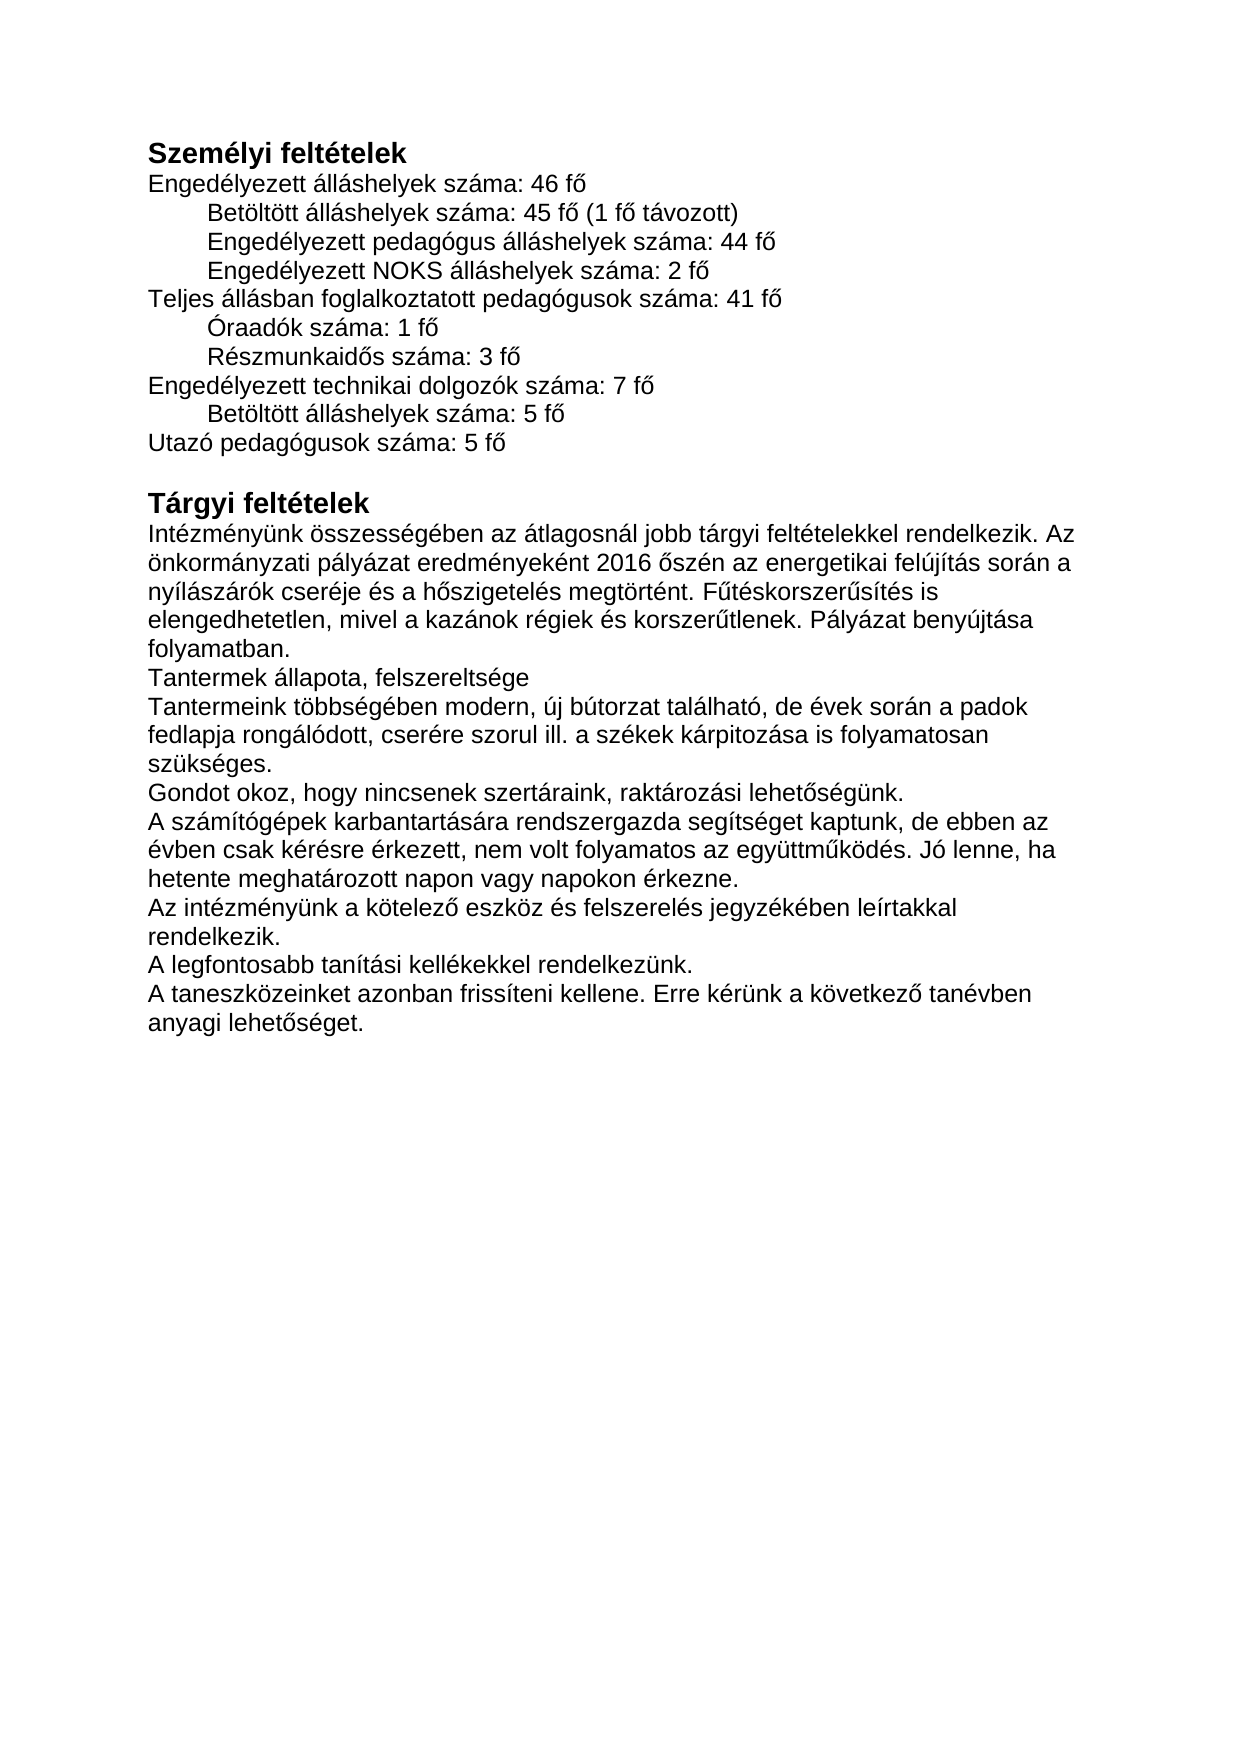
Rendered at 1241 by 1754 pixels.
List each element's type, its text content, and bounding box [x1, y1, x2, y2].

text Engedélyezett pedagógus álláshelyek száma: 44 fő [207, 227, 1092, 256]
text Engedélyezett NOKS álláshelyek száma: 2 fő [207, 256, 1092, 284]
text Tantermeink többségében modern, új bútorzat található, de évek során a padok fedlapja rongálódott, cserére szorul ill. a székek kárpitozása is folyamatosan szükséges. [148, 692, 1092, 778]
text Személyi feltételek [148, 136, 1092, 169]
text Tárgyi feltételek [148, 486, 1092, 519]
text Teljes állásban foglalkoztatott pedagógusok száma: 41 fő [148, 284, 1092, 313]
text Intézményünk összességében az átlagosnál jobb tárgyi feltételekkel rendelkezik. Az önkormányzati pályázat eredményeként 2016 őszén az energetikai felújítás során a nyílászárók cseréje és a hőszigetelés megtörtént. Fűtéskorszerűsítés is elengedhetetlen, mivel a kazánok régiek és korszerűtlenek. Pályázat benyújtása folyamatban. [148, 519, 1092, 663]
text Tantermek állapota, felszereltsége [148, 663, 1092, 692]
text Részmunkaidős száma: 3 fő [207, 342, 1092, 371]
text Óraadók száma: 1 fő [207, 313, 1092, 342]
text A legfontosabb tanítási kellékekkel rendelkezünk. [148, 950, 1092, 979]
text A számítógépek karbantartására rendszergazda segítséget kaptunk, de ebben az évben csak kérésre érkezett, nem volt folyamatos az együttműködés. Jó lenne, ha hetente meghatározott napon vagy napokon érkezne. [148, 807, 1092, 893]
text A taneszközeinket azonban frissíteni kellene. Erre kérünk a következő tanévben anyagi lehetőséget. [148, 979, 1092, 1037]
text Gondot okoz, hogy nincsenek szertáraink, raktározási lehetőségünk. [148, 778, 1092, 807]
text Betöltött álláshelyek száma: 45 fő (1 fő távozott) [207, 198, 1092, 227]
text Betöltött álláshelyek száma: 5 fő [207, 399, 1092, 428]
text Utazó pedagógusok száma: 5 fő [148, 428, 1092, 457]
text Az intézményünk a kötelező eszköz és felszerelés jegyzékében leírtakkal rendelkezik. [148, 893, 1092, 950]
text Engedélyezett technikai dolgozók száma: 7 fő [148, 371, 1092, 399]
text Engedélyezett álláshelyek száma: 46 fő [148, 169, 1092, 198]
